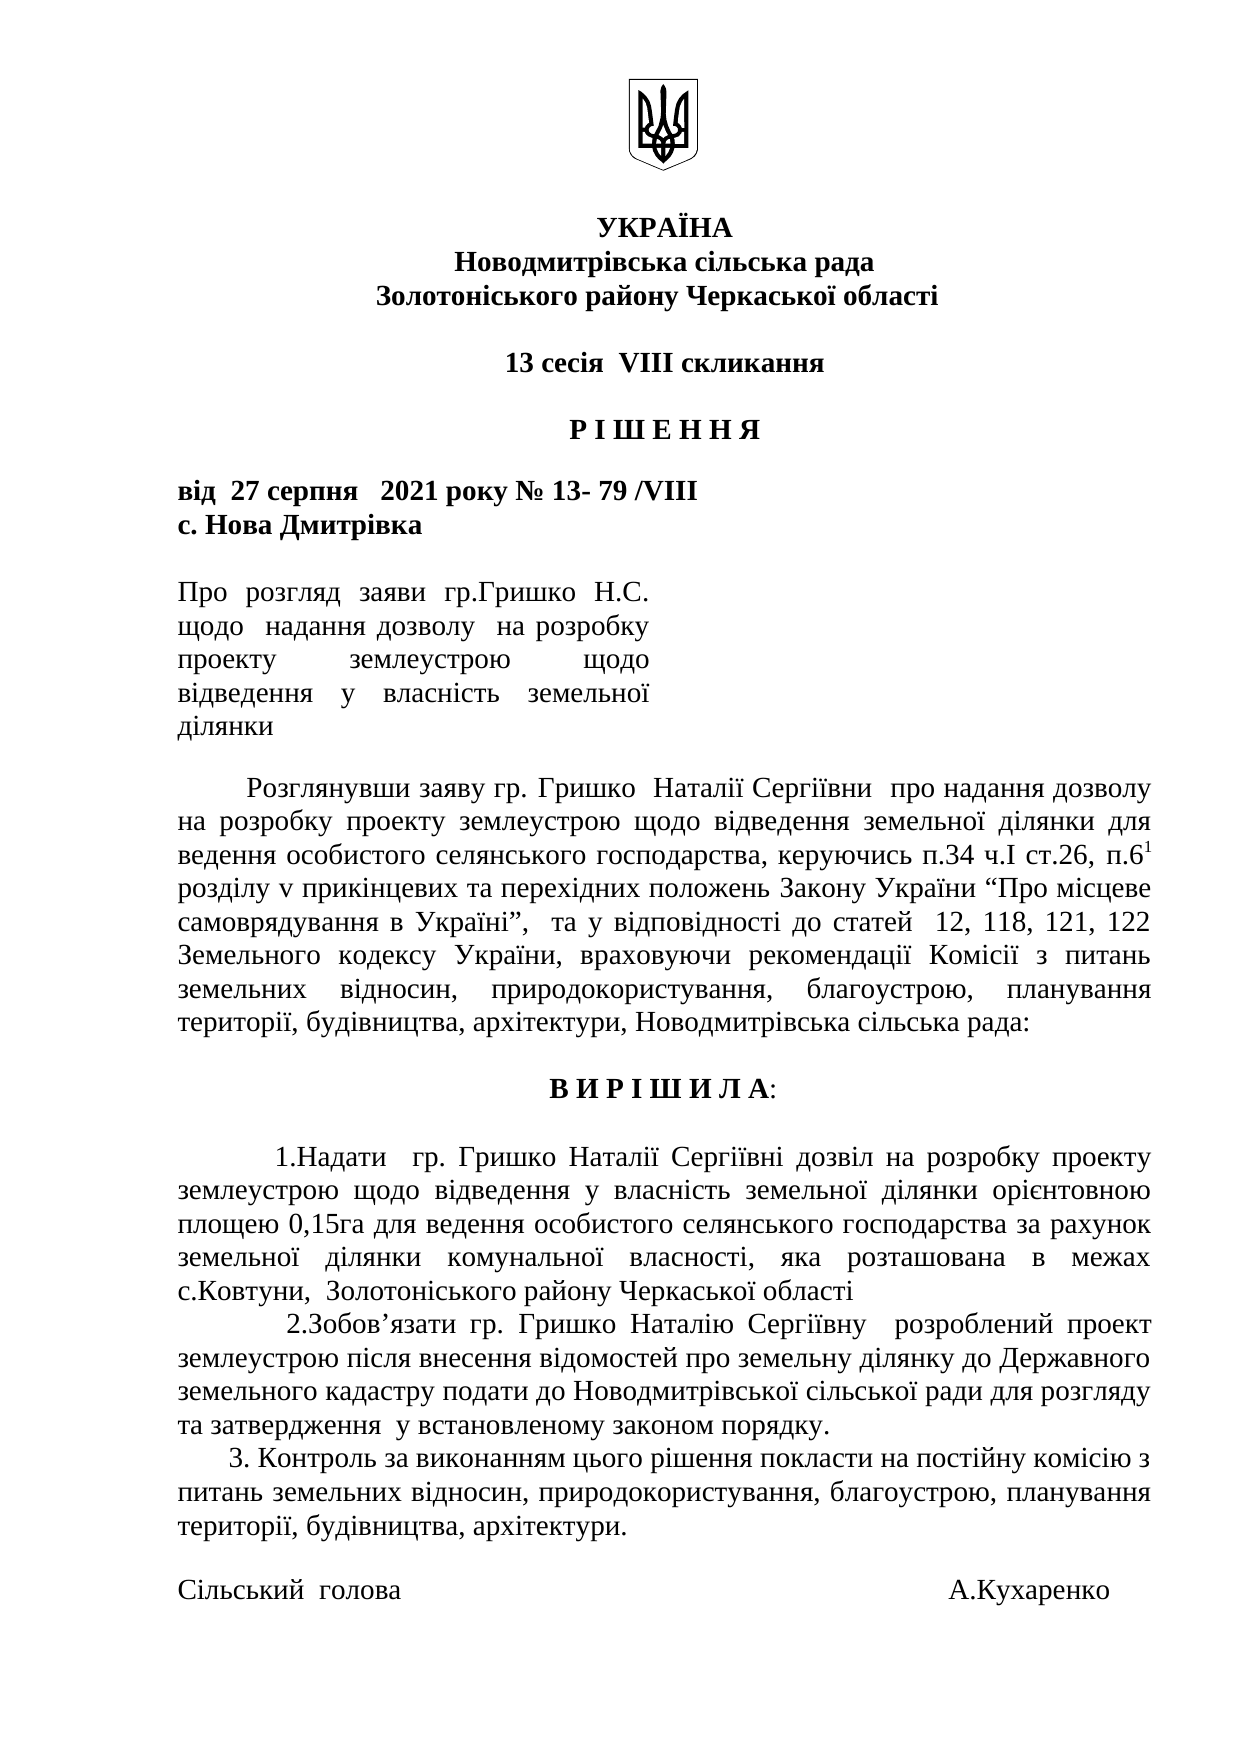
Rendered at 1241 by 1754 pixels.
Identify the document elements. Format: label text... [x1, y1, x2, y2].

text УКРАЇНА [177, 211, 1152, 244]
text Сільський голова А.Кухаренко [177, 1572, 1152, 1606]
text 1.Надати гр. Гришко Наталії Сергіївні дозвіл на розробку проекту землеустрою щодо відведення у власність земельної ділянки орієнтовною площею 0,15га для ведення особистого селянського господарства за рахунок земельної ділянки комунальної власності, яка розташована в межах с.Ковтуни, Золотоніського району Черкаської області [177, 1139, 1152, 1306]
text Р І Ш Е Н Н Я [177, 412, 1152, 445]
text Про розгляд заяви гр.Гришко Н.С. щодо надання дозволу на розробку проекту землеустрою щодо відведення у власність земельної ділянки [177, 574, 650, 742]
text Розглянувши заяву гр. Гришко Наталії Сергіївни про надання дозволу на розробку проекту землеустрою щодо відведення земельної ділянки для ведення особистого селянського господарства, керуючись п.34 ч.І ст.26, п.61 розділу v прикінцевих та перехідних положень Закону України “Про місцеве самоврядування в Україні”, та у відповідності до статей 12, 118, 121, 122 Земельного кодексу України, враховуючи рекомендації Комісії з питань земельних відносин, природокористування, благоустрою, планування території, будівництва, архітектури, Новодмитрівська сільська рада: [177, 770, 1152, 1038]
text від 27 cерпня 2021 року № 13- 79 /VІІІ [177, 473, 1152, 507]
text Новодмитрівська сільська рада [177, 244, 1152, 278]
text В И Р І Ш И Л А: [177, 1072, 1152, 1105]
text Золотоніського району Черкаської області [177, 278, 1137, 311]
text 13 сесія VIІІ скликання [177, 345, 1152, 378]
text 2.Зобов’язати гр. Гришко Наталію Сергіївну розроблений проект землеустрою після внесення відомостей про земельну ділянку до Державного земельного кадастру подати до Новодмитрівської сільської ради для розгляду та затвердження у встановленому законом порядку. [177, 1306, 1152, 1441]
text 3. Контроль за виконанням цього рішення покласти на постійну комісію з питань земельних відносин, природокористування, благоустрою, планування території, будівництва, архітектури. [177, 1441, 1152, 1541]
text с. Нова Дмитрівка [177, 507, 1152, 541]
